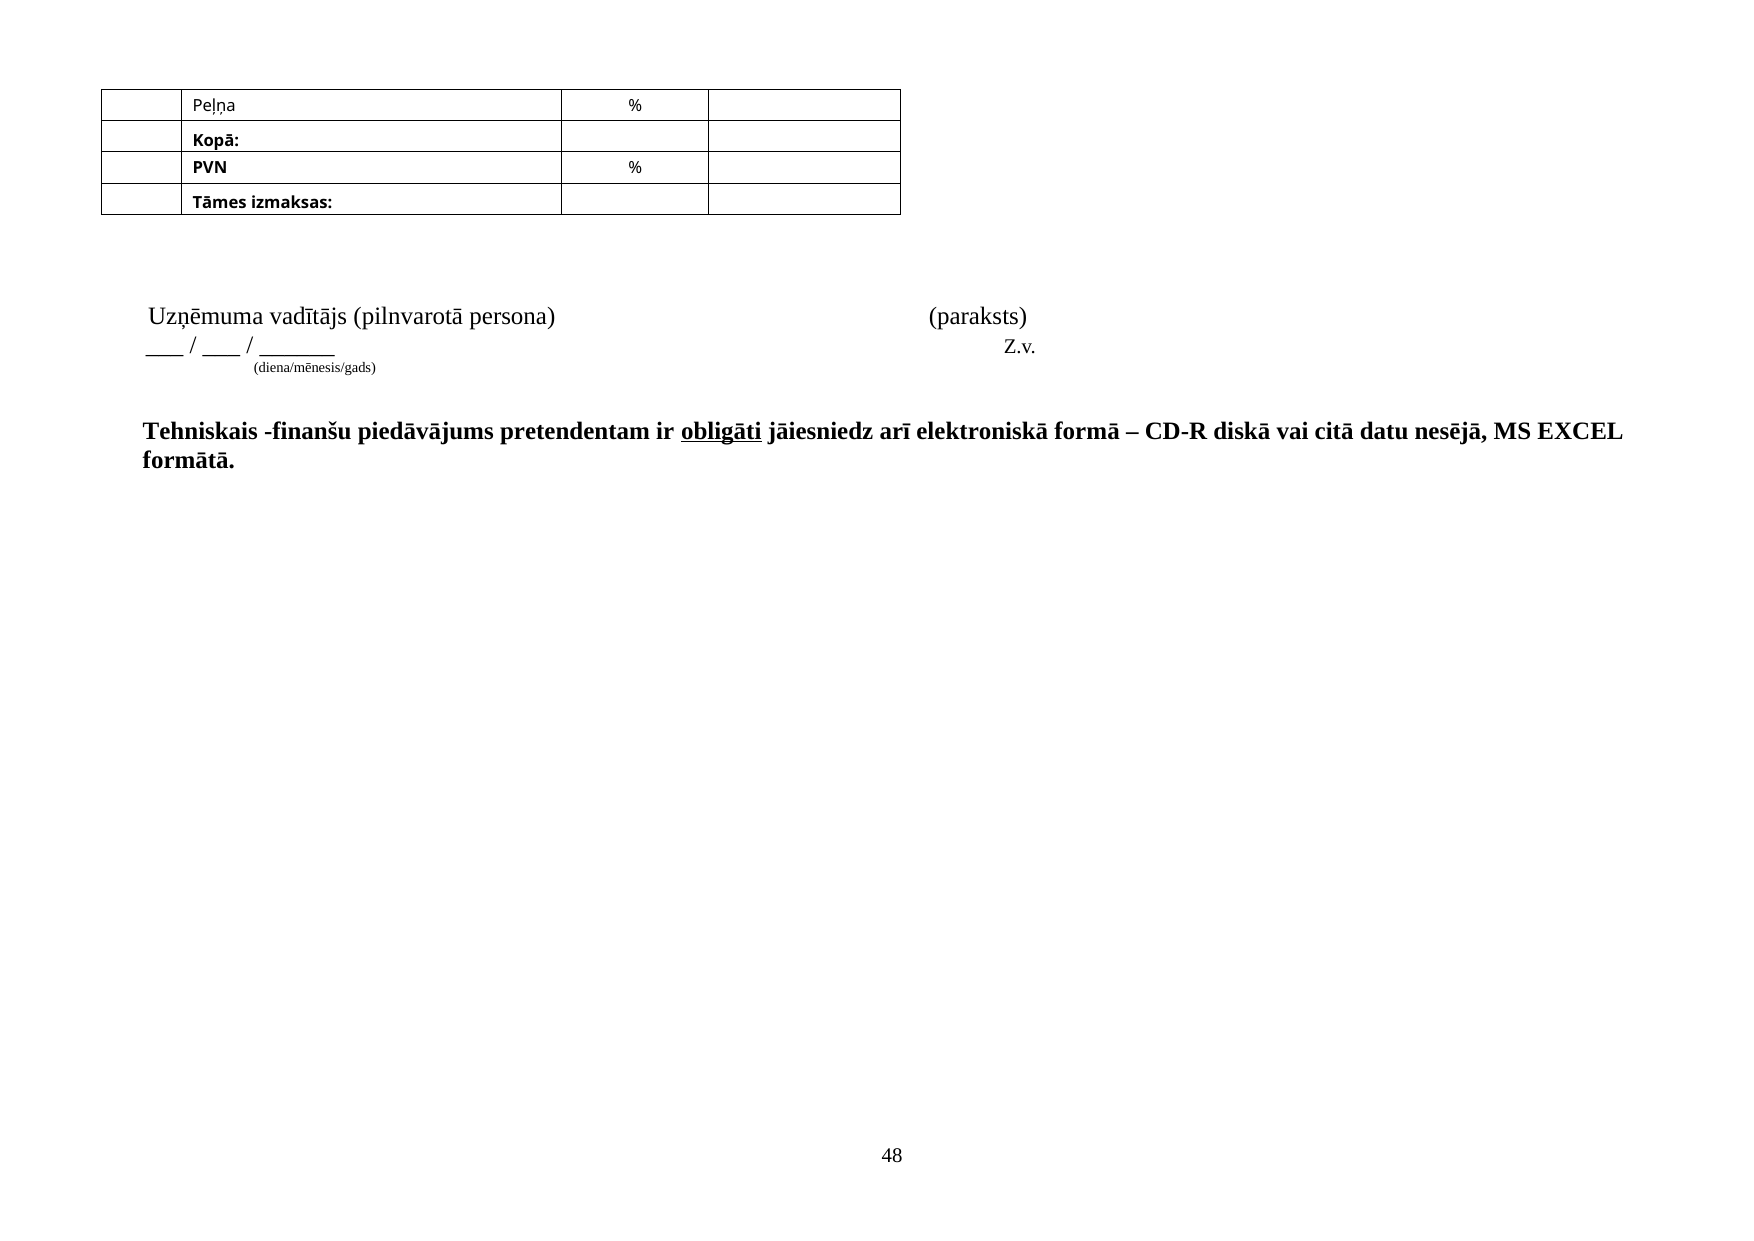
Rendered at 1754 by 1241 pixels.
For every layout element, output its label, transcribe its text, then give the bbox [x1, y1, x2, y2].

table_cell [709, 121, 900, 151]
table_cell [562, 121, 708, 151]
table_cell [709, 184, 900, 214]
text Tehniskais -finanšu piedāvājums pretendentam ir obligāti jāiesniedz arī elektroniskā formā – CD-R diskā vai citā datu nesējā, MS EXCEL formātā. [142, 416, 1680, 473]
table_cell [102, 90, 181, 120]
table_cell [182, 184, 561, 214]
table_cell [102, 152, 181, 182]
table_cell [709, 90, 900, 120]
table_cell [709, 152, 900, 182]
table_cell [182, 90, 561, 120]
text Uzņēmuma vadītājs (pilnvarotā persona) (paraksts) [148, 301, 1680, 330]
text (diena/mēnesis/gads) [0, 358, 1680, 387]
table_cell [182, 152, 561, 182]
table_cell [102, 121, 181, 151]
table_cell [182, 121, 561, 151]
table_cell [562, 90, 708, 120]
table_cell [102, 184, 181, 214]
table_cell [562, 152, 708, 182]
text ___ / ___ / ______ Z.v. [73, 330, 1680, 358]
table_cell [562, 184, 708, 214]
